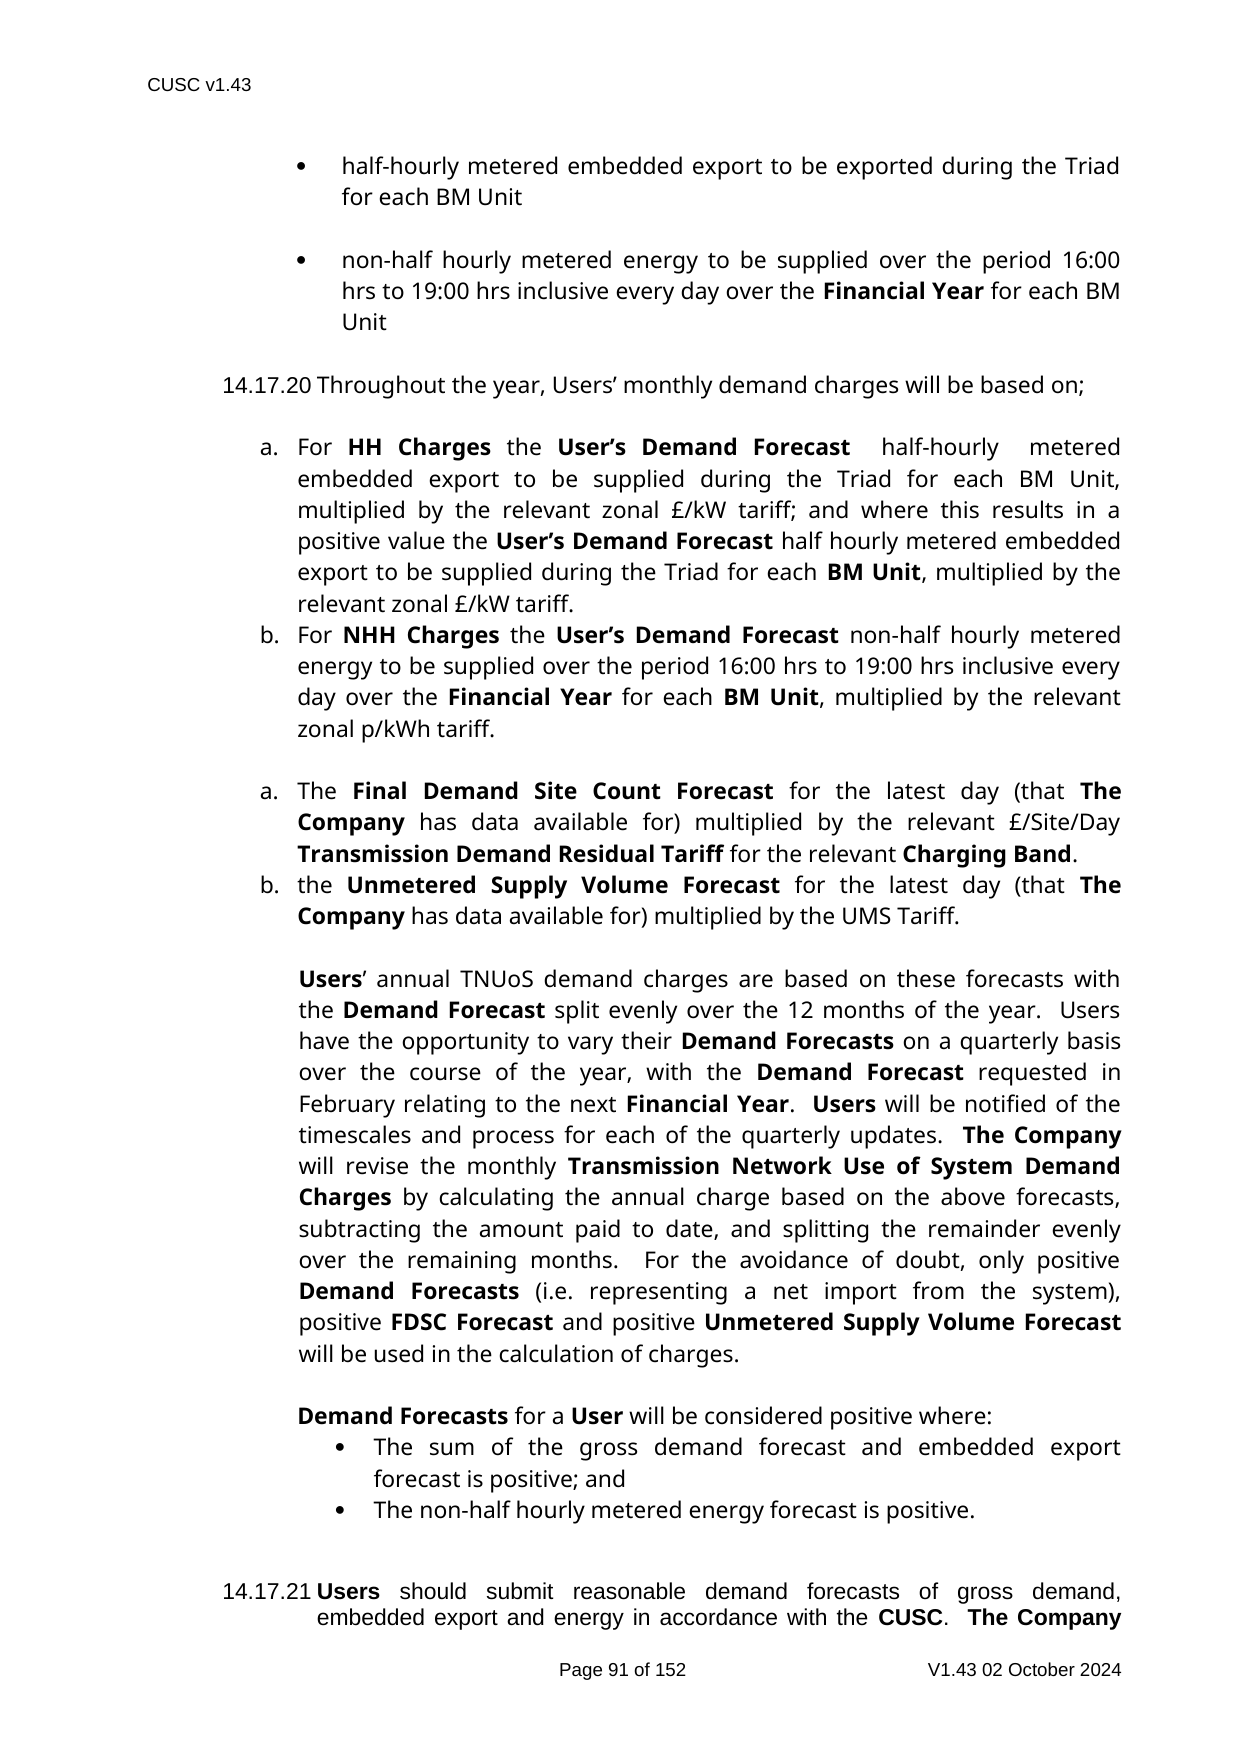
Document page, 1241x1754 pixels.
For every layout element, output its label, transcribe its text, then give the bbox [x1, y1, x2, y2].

list For HH Charges the User’s Demand Forecast half-hourly metered embedded export to be supplied during the Triad for each BM Unit, multiplied by the relevant zonal £/kW tariff; and where this results in a positive value the User’s Demand Forecast half hourly metered embedded export to be supplied during the Triad for each BM Unit, multiplied by the relevant zonal £/kW tariff. [259, 431, 1121, 619]
list The Final Demand Site Count Forecast for the latest day (that The Company has data available for) multiplied by the relevant £/Site/Day Transmission Demand Residual Tariff for the relevant Charging Band. [259, 775, 1121, 869]
list For NHH Charges the User’s Demand Forecast non-half hourly metered energy to be supplied over the period 16:00 hrs to 19:00 hrs inclusive every day over the Financial Year for each BM Unit, multiplied by the relevant zonal p/kWh tariff. [259, 619, 1121, 744]
text  half-hourly metered embedded export to be exported during the Triad for each BM Unit [297, 150, 1121, 212]
text Users’ annual TNUoS demand charges are based on these forecasts with the Demand Forecast split evenly over the 12 months of the year. Users have the opportunity to vary their Demand Forecasts on a quarterly basis over the course of the year, with the Demand Forecast requested in February relating to the next Financial Year. Users will be notified of the timescales and process for each of the quarterly updates. The Company will revise the monthly Transmission Network Use of System Demand Charges by calculating the annual charge based on the above forecasts, subtracting the amount paid to date, and splitting the remainder evenly over the remaining months. For the avoidance of doubt, only positive Demand Forecasts (i.e. representing a net import from the system), positive FDSC Forecast and positive Unmetered Supply Volume Forecast will be used in the calculation of charges. [298, 962, 1121, 1369]
text Demand Forecasts for a User will be considered positive where: [222, 1400, 1121, 1431]
list The sum of the gross demand forecast and embedded export forecast is positive; and [336, 1431, 1121, 1494]
list The non-half hourly metered energy forecast is positive. [336, 1494, 1121, 1525]
list Throughout the year, Users’ monthly demand charges will be based on; [222, 369, 1121, 400]
text  non-half hourly metered energy to be supplied over the period 16:00 hrs to 19:00 hrs inclusive every day over the Financial Year for each BM Unit [297, 244, 1121, 337]
list the Unmetered Supply Volume Forecast for the latest day (that The Company has data available for) multiplied by the UMS Tariff. [259, 869, 1121, 931]
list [222, 1578, 1121, 1630]
